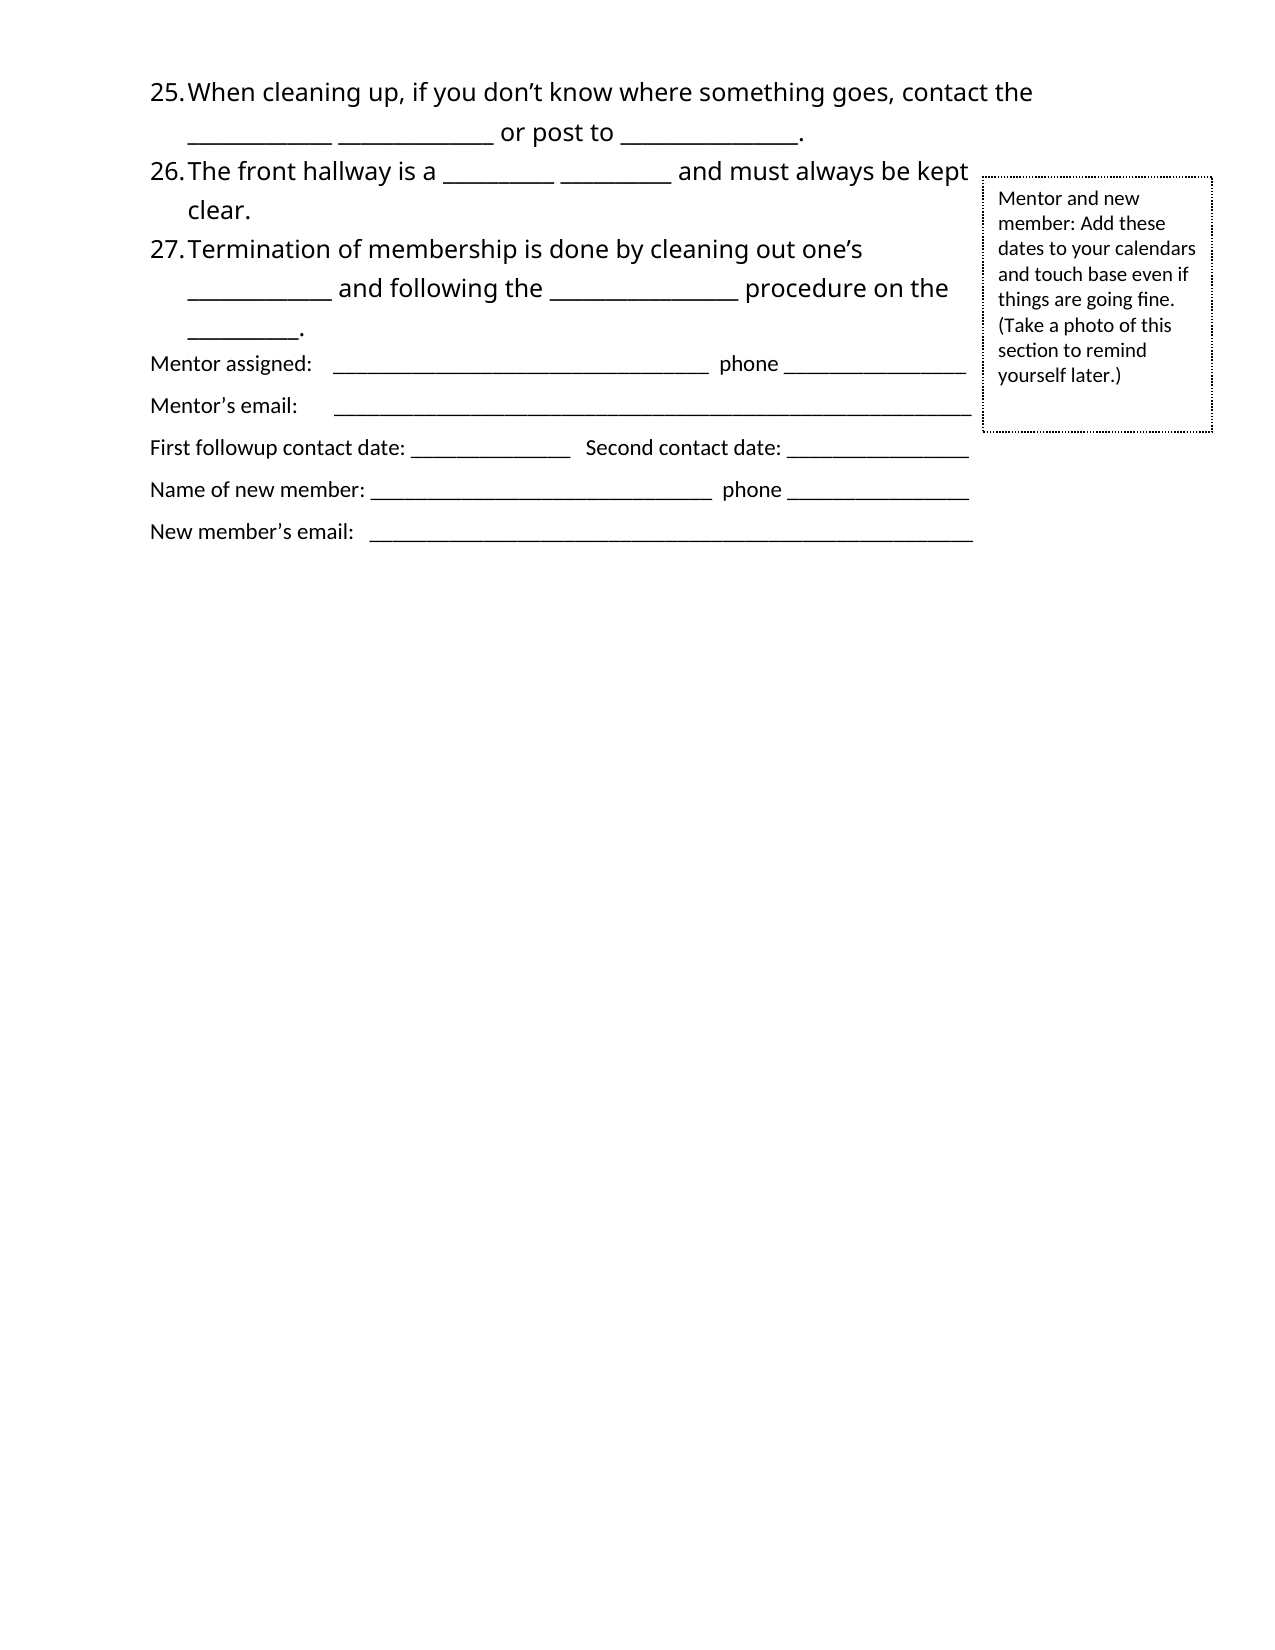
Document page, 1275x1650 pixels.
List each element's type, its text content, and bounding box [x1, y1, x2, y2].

text Mentor’s email: ________________________________________________________ [150, 391, 1125, 419]
list When cleaning up, if you don’t know where something goes, contact the _____________ ______________ or post to ________________. [150, 75, 1125, 148]
text Mentor assigned: _________________________________ phone ________________ [150, 349, 1125, 377]
text New member’s email: _____________________________________________________ [150, 517, 1125, 545]
list The front hallway is a __________ __________ and must always be kept clear. [150, 153, 1125, 227]
text First followup contact date: ______________ Second contact date: ________________ [150, 433, 1125, 461]
text Name of new member: ______________________________ phone ________________ [150, 475, 1125, 503]
list Termination of membership is done by cleaning out one’s _____________ and following the _________________ procedure on the __________. [150, 232, 1125, 344]
